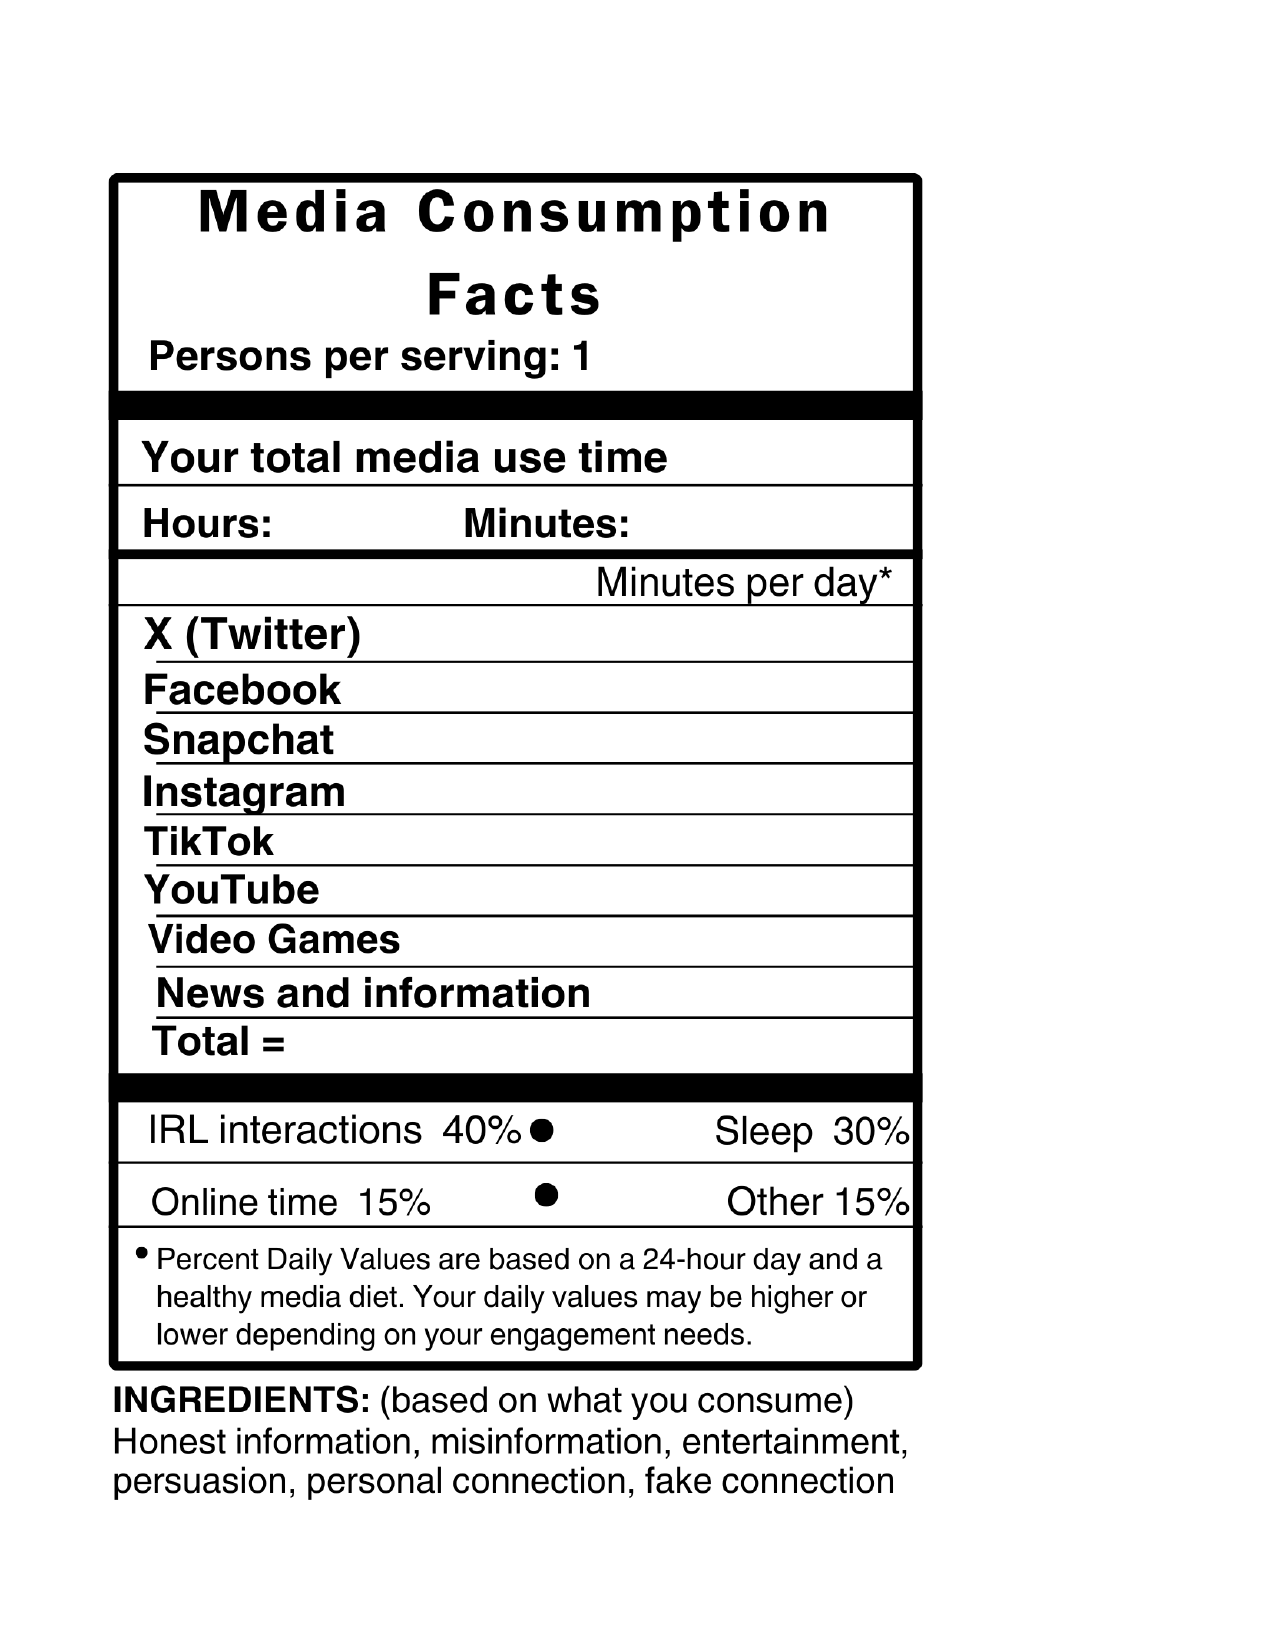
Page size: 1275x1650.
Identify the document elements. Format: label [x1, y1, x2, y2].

picture [75, 150, 949, 1500]
